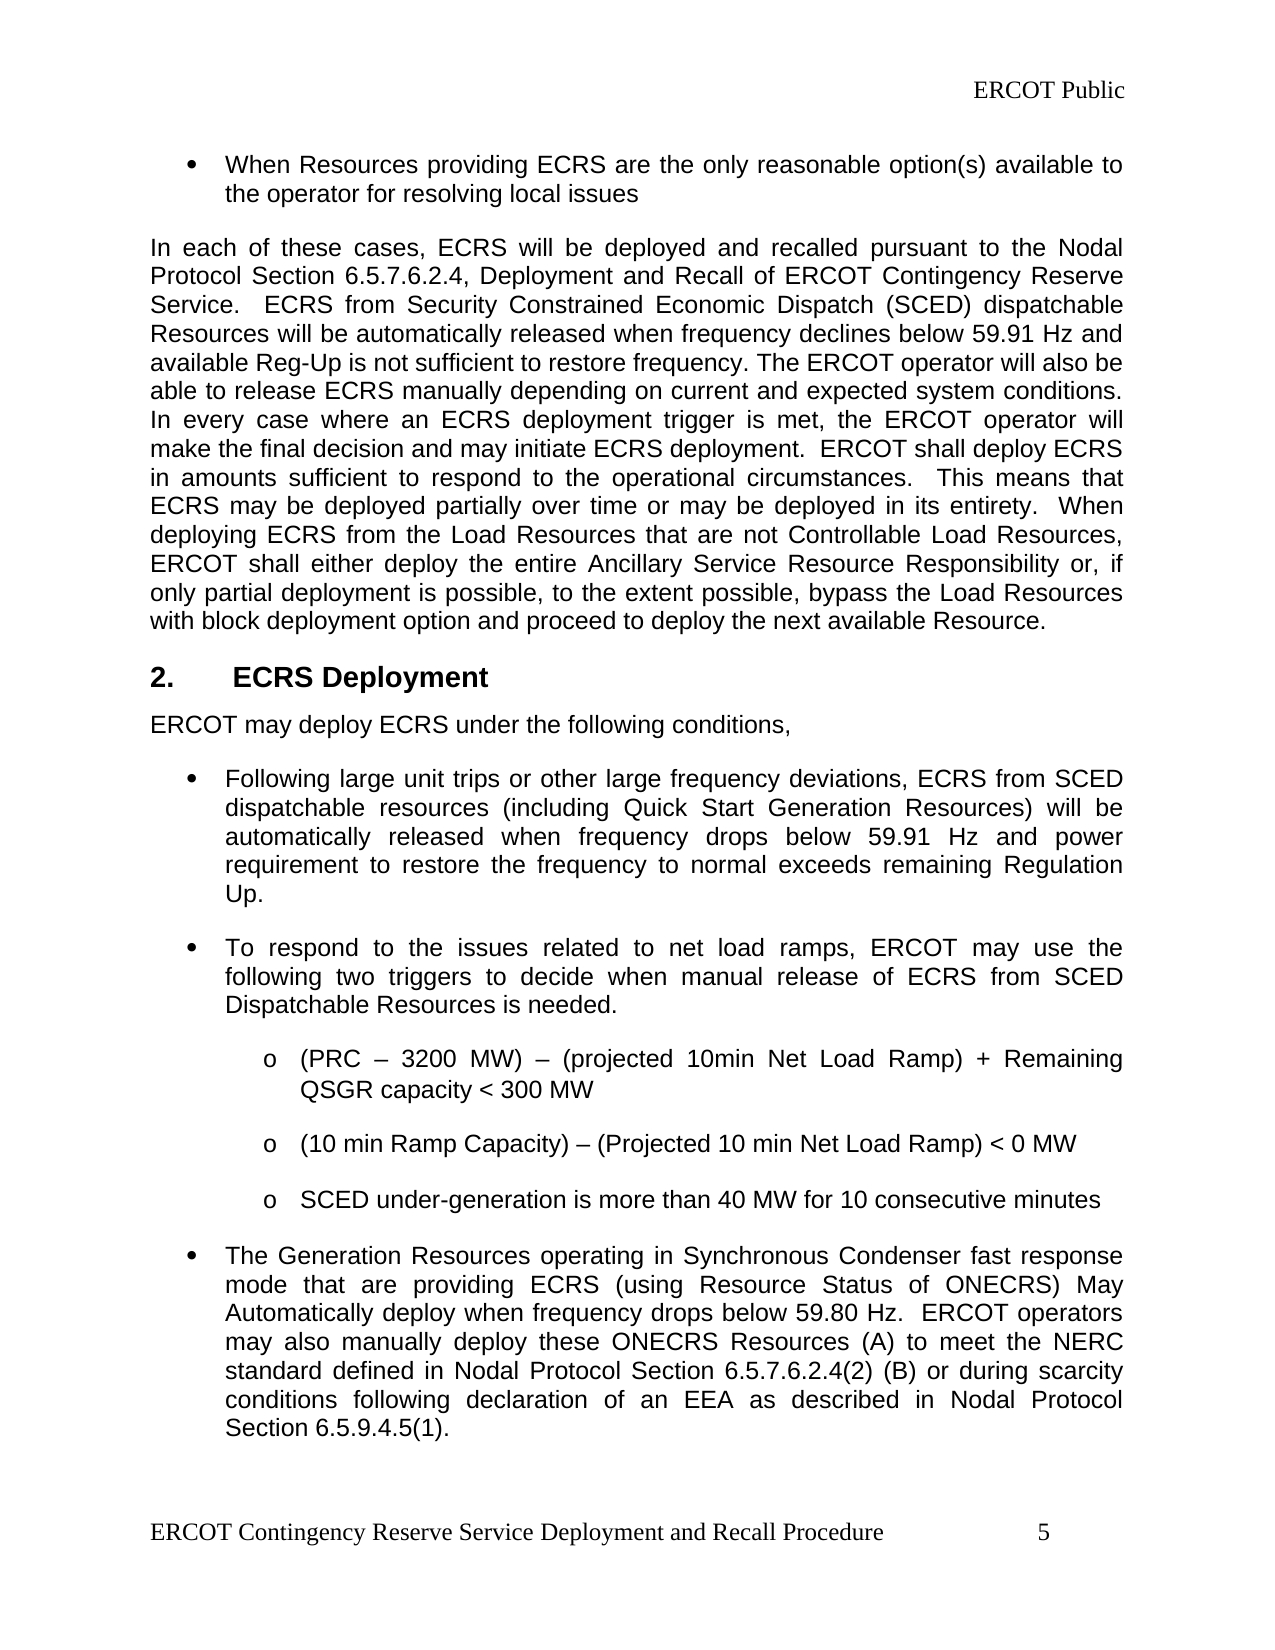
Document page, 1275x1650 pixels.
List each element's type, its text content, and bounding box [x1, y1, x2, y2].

list (10 min Ramp Capacity) – (Projected 10 min Net Load Ramp) < 0 MW [262, 1129, 1125, 1160]
list The Generation Resources operating in Synchronous Condenser fast response mode that are providing ECRS (using Resource Status of ONECRS) May Automatically deploy when frequency drops below 59.80 Hz. ERCOT operators may also manually deploy these ONECRS Resources (A) to meet the NERC standard defined in Nodal Protocol Section 6.5.7.6.2.4(2) (B) or during scarcity conditions following declaration of an EEA as described in Nodal Protocol Section 6.5.9.4.5(1). [187, 1241, 1125, 1442]
list Following large unit trips or other large frequency deviations, ECRS from SCED dispatchable resources (including Quick Start Generation Resources) will be automatically released when frequency drops below 59.91 Hz and power requirement to restore the frequency to normal exceeds remaining Regulation Up. [187, 764, 1125, 908]
list (PRC – 3200 MW) – (projected 10min Net Load Ramp) + Remaining QSGR capacity < 300 MW [262, 1044, 1125, 1104]
list When Resources providing ECRS are the only reasonable option(s) available to the operator for resolving local issues [187, 150, 1125, 208]
text ERCOT may deploy ECRS under the following conditions, [150, 710, 1125, 739]
subtitle 2. ECRS Deployment [150, 660, 1125, 694]
list To respond to the issues related to net load ramps, ERCOT may use the following two triggers to decide when manual release of ECRS from SCED Dispatchable Resources is needed. [187, 933, 1125, 1019]
text In each of these cases, ECRS will be deployed and recalled pursuant to the Nodal Protocol Section 6.5.7.6.2.4, Deployment and Recall of ERCOT Contingency Reserve Service. ECRS from Security Constrained Economic Dispatch (SCED) dispatchable Resources will be automatically released when frequency declines below 59.91 Hz and available Reg-Up is not sufficient to restore frequency. The ERCOT operator will also be able to release ECRS manually depending on current and expected system conditions. In every case where an ECRS deployment trigger is met, the ERCOT operator will make the final decision and may initiate ECRS deployment. ERCOT shall deploy ECRS in amounts sufficient to respond to the operational circumstances. This means that ECRS may be deployed partially over time or may be deployed in its entirety. When deploying ECRS from the Load Resources that are not Controllable Load Resources, ERCOT shall either deploy the entire Ancillary Service Resource Responsibility or, if only partial deployment is possible, to the extent possible, bypass the Load Resources with block deployment option and proceed to deploy the next available Resource. [150, 233, 1125, 635]
list SCED under-generation is more than 40 MW for 10 consecutive minutes [262, 1185, 1125, 1216]
